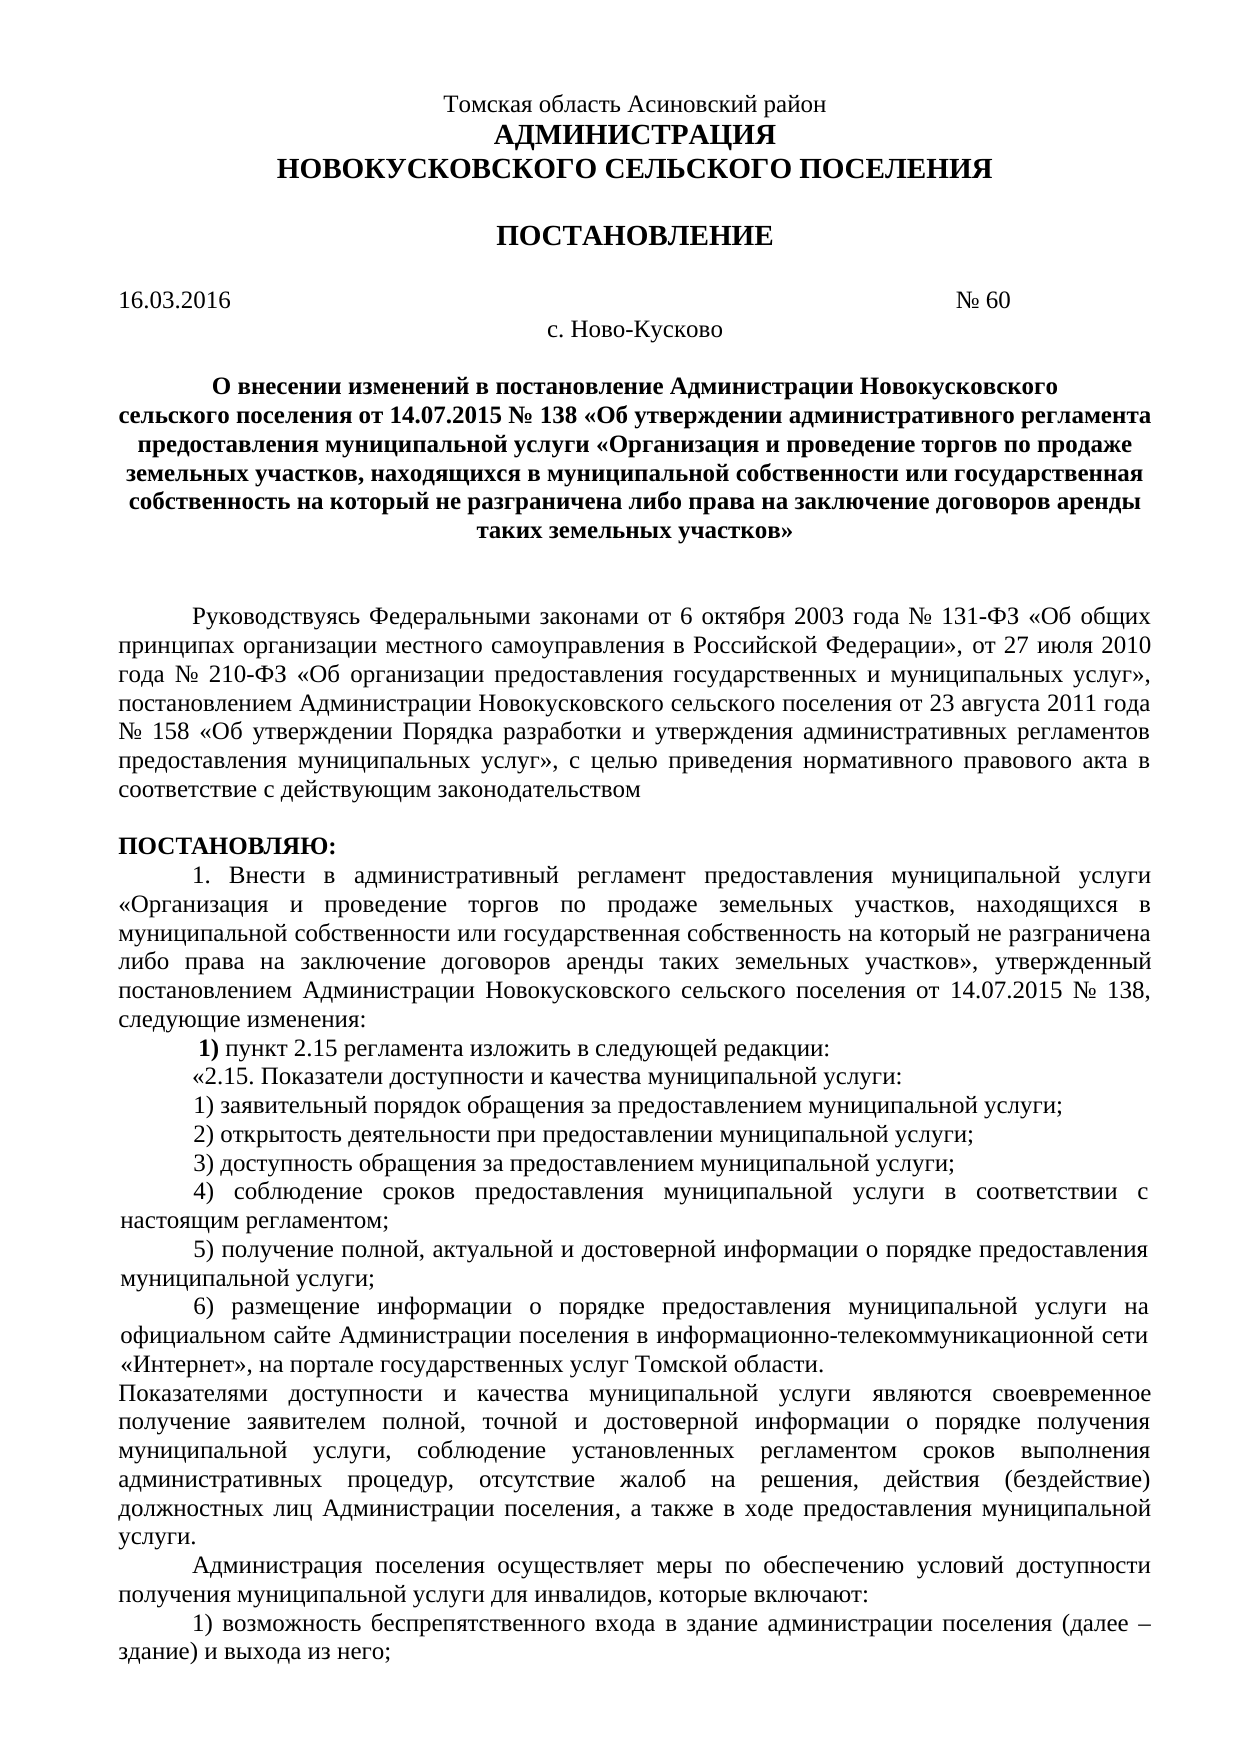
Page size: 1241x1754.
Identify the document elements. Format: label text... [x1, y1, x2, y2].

text 2) открытость деятельности при предоставлении муниципальной услуги; [120, 1119, 1149, 1148]
text Показателями доступности и качества муниципальной услуги являются своевременное получение заявителем полной, точной и достоверной информации о порядке получения муниципальной услуги, соблюдение установленных регламентом сроков выполнения административных процедур, отсутствие жалоб на решения, действия (бездействие) должностных лиц Администрации поселения, а также в ходе предоставления муниципальной услуги. [118, 1378, 1152, 1550]
text О внесении изменений в постановление Администрации Новокусковского [118, 371, 1152, 400]
text 1. Внести в административный регламент предоставления муниципальной услуги «Организация и проведение торгов по продаже земельных участков, находящихся в муниципальной собственности или государственная собственность на который не разграничена либо права на заключение договоров аренды таких земельных участков», утвержденный постановлением Администрации Новокусковского сельского поселения от 14.07.2015 № 138, следующие изменения: [118, 860, 1152, 1033]
text ПОСТАНОВЛЕНИЕ [118, 218, 1152, 252]
text с. Ново-Кусково [118, 314, 1152, 343]
text Руководствуясь Федеральными законами от 6 октября 2003 года № 131-ФЗ «Об общих принципах организации местного самоуправления в Российской Федерации», от 27 июля 2010 года № 210-ФЗ «Об организации предоставления государственных и муниципальных услуг», постановлением Администрации Новокусковского сельского поселения от 23 августа 2011 года № 158 «Об утверждении Порядка разработки и утверждения административных регламентов предоставления муниципальных услуг», с целью приведения нормативного правового акта в соответствие с действующим законодательством [118, 601, 1152, 803]
text 1) возможность беспрепятственного входа в здание администрации поселения (далее – здание) и выхода из него; [118, 1608, 1152, 1665]
text НОВОКУСКОВСКОГО СЕЛЬСКОГО ПОСЕЛЕНИЯ [118, 151, 1152, 184]
text 1) заявительный порядок обращения за предоставлением муниципальной услуги; [120, 1090, 1149, 1119]
text 5) получение полной, актуальной и достоверной информации о порядке предоставления муниципальной услуги; [120, 1234, 1149, 1291]
text «2.15. Показатели доступности и качества муниципальной услуги: [118, 1061, 1152, 1090]
text ПОСТАНОВЛЯЮ: [118, 831, 1152, 860]
text 16.03.2016 № 60 [118, 285, 1152, 314]
text 3) доступность обращения за предоставлением муниципальной услуги; [120, 1148, 1149, 1176]
text 1) пункт 2.15 регламента изложить в следующей редакции: [118, 1033, 1152, 1061]
text АДМИНИСТРАЦИЯ [118, 117, 1152, 151]
text 4) соблюдение сроков предоставления муниципальной услуги в соответствии с настоящим регламентом; [120, 1176, 1149, 1234]
text сельского поселения от 14.07.2015 № 138 «Об утверждении административного регламента предоставления муниципальной услуги «Организация и проведение торгов по продаже земельных участков, находящихся в муниципальной собственности или государственная собственность на который не разграничена либо права на заключение договоров аренды таких земельных участков» [118, 400, 1152, 544]
text Томская область Асиновский район [118, 89, 1152, 117]
text 6) размещение информации о порядке предоставления муниципальной услуги на официальном сайте Администрации поселения в информационно-телекоммуникационной сети «Интернет», на портале государственных услуг Томской области. [120, 1291, 1149, 1378]
text Администрация поселения осуществляет меры по обеспечению условий доступности получения муниципальной услуги для инвалидов, которые включают: [118, 1550, 1152, 1608]
